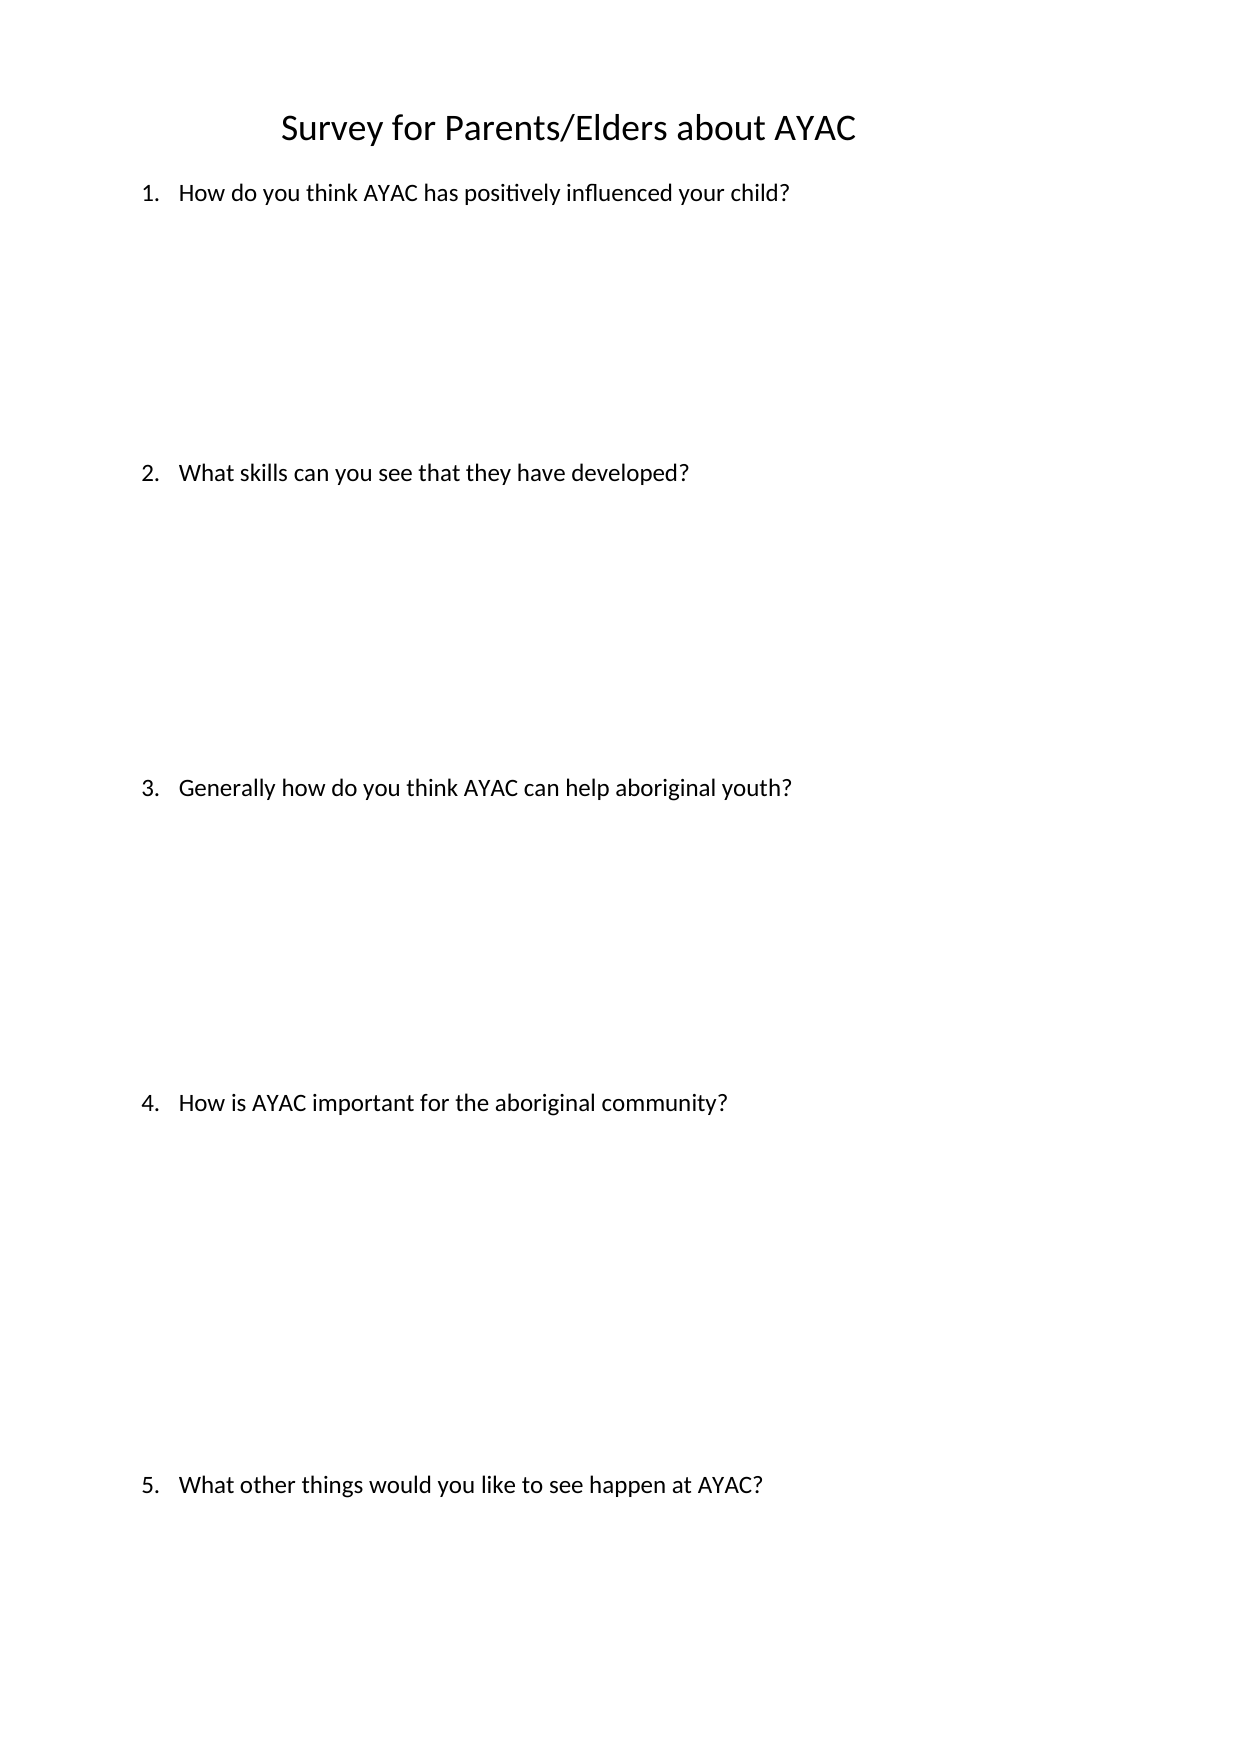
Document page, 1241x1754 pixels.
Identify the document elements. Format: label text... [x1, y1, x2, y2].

list What skills can you see that they have developed? [141, 457, 1034, 487]
text Survey for Parents/Elders about AYAC [103, 103, 1034, 149]
list Generally how do you think AYAC can help aboriginal youth? [141, 772, 1034, 802]
list How do you think AYAC has positively influenced your child? [141, 177, 1034, 207]
list What other things would you like to see happen at AYAC? [141, 1469, 1034, 1499]
list How is AYAC important for the aboriginal community? [141, 1087, 1034, 1117]
